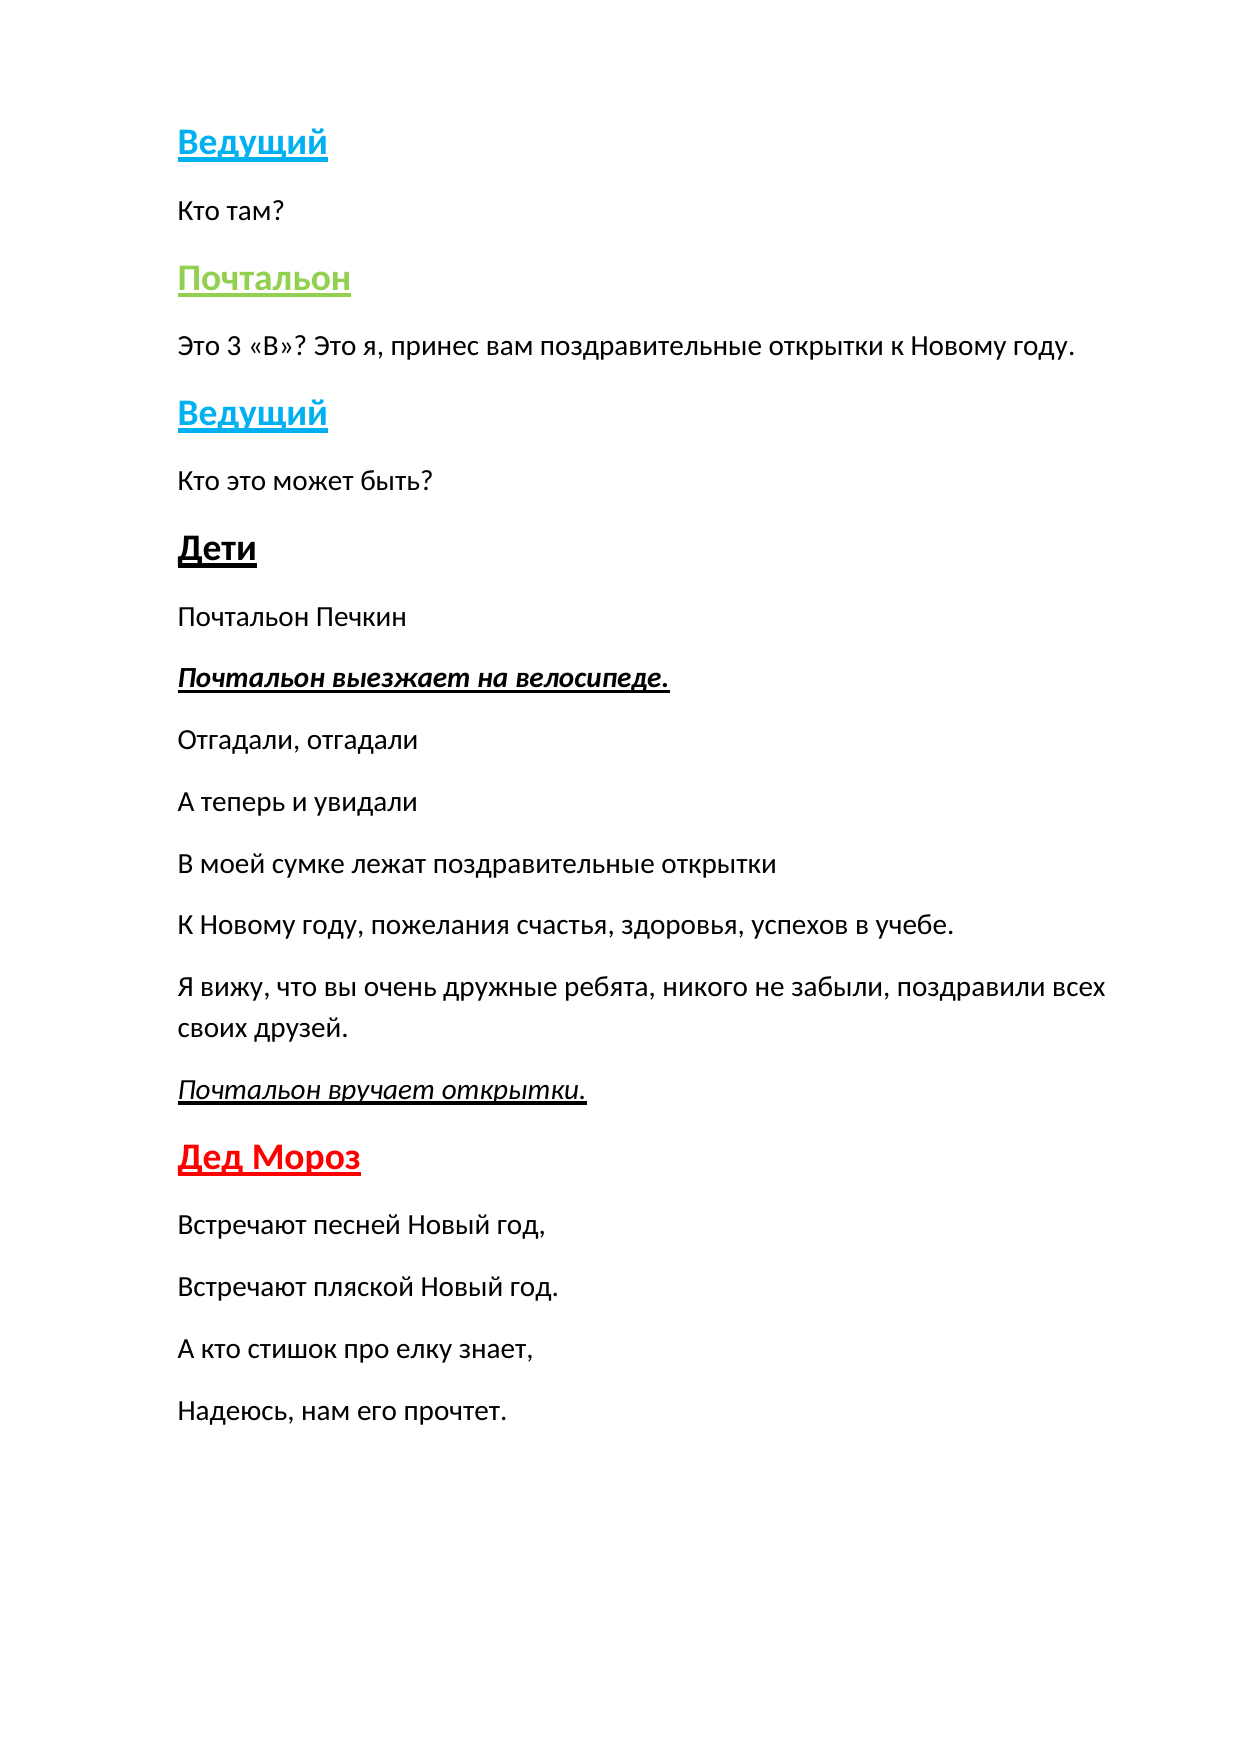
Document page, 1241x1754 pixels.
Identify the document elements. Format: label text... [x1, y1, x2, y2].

text А кто стишок про елку знает, [177, 1330, 1152, 1365]
text Ведущий [177, 118, 1152, 164]
text Почтальон выезжает на велосипеде. [177, 659, 1152, 695]
text К Новому году, пожелания счастья, здоровья, успехов в учебе. [177, 906, 1152, 942]
text Почтальон [177, 253, 1152, 299]
text Кто это может быть? [177, 462, 1152, 498]
text Отгадали, отгадали [177, 721, 1152, 757]
text Ведущий [177, 389, 1152, 434]
text Почтальон Печкин [177, 598, 1152, 633]
text Встречают пляской Новый год. [177, 1268, 1152, 1304]
text Дети [177, 524, 1152, 570]
text В моей сумке лежат поздравительные открытки [177, 845, 1152, 880]
text Это 3 «В»? Это я, принес вам поздравительные открытки к Новому году. [177, 327, 1152, 363]
text Встречают песней Новый год, [177, 1206, 1152, 1242]
text Кто там? [177, 192, 1152, 227]
text Я вижу, что вы очень дружные ребята, никого не забыли, поздравили всех своих друзей. [177, 968, 1152, 1045]
text Дед Мороз [177, 1133, 1152, 1178]
text Почтальон вручает открытки. [177, 1071, 1152, 1107]
text А теперь и увидали [177, 783, 1152, 818]
text Надеюсь, нам его прочтет. [177, 1392, 1152, 1427]
